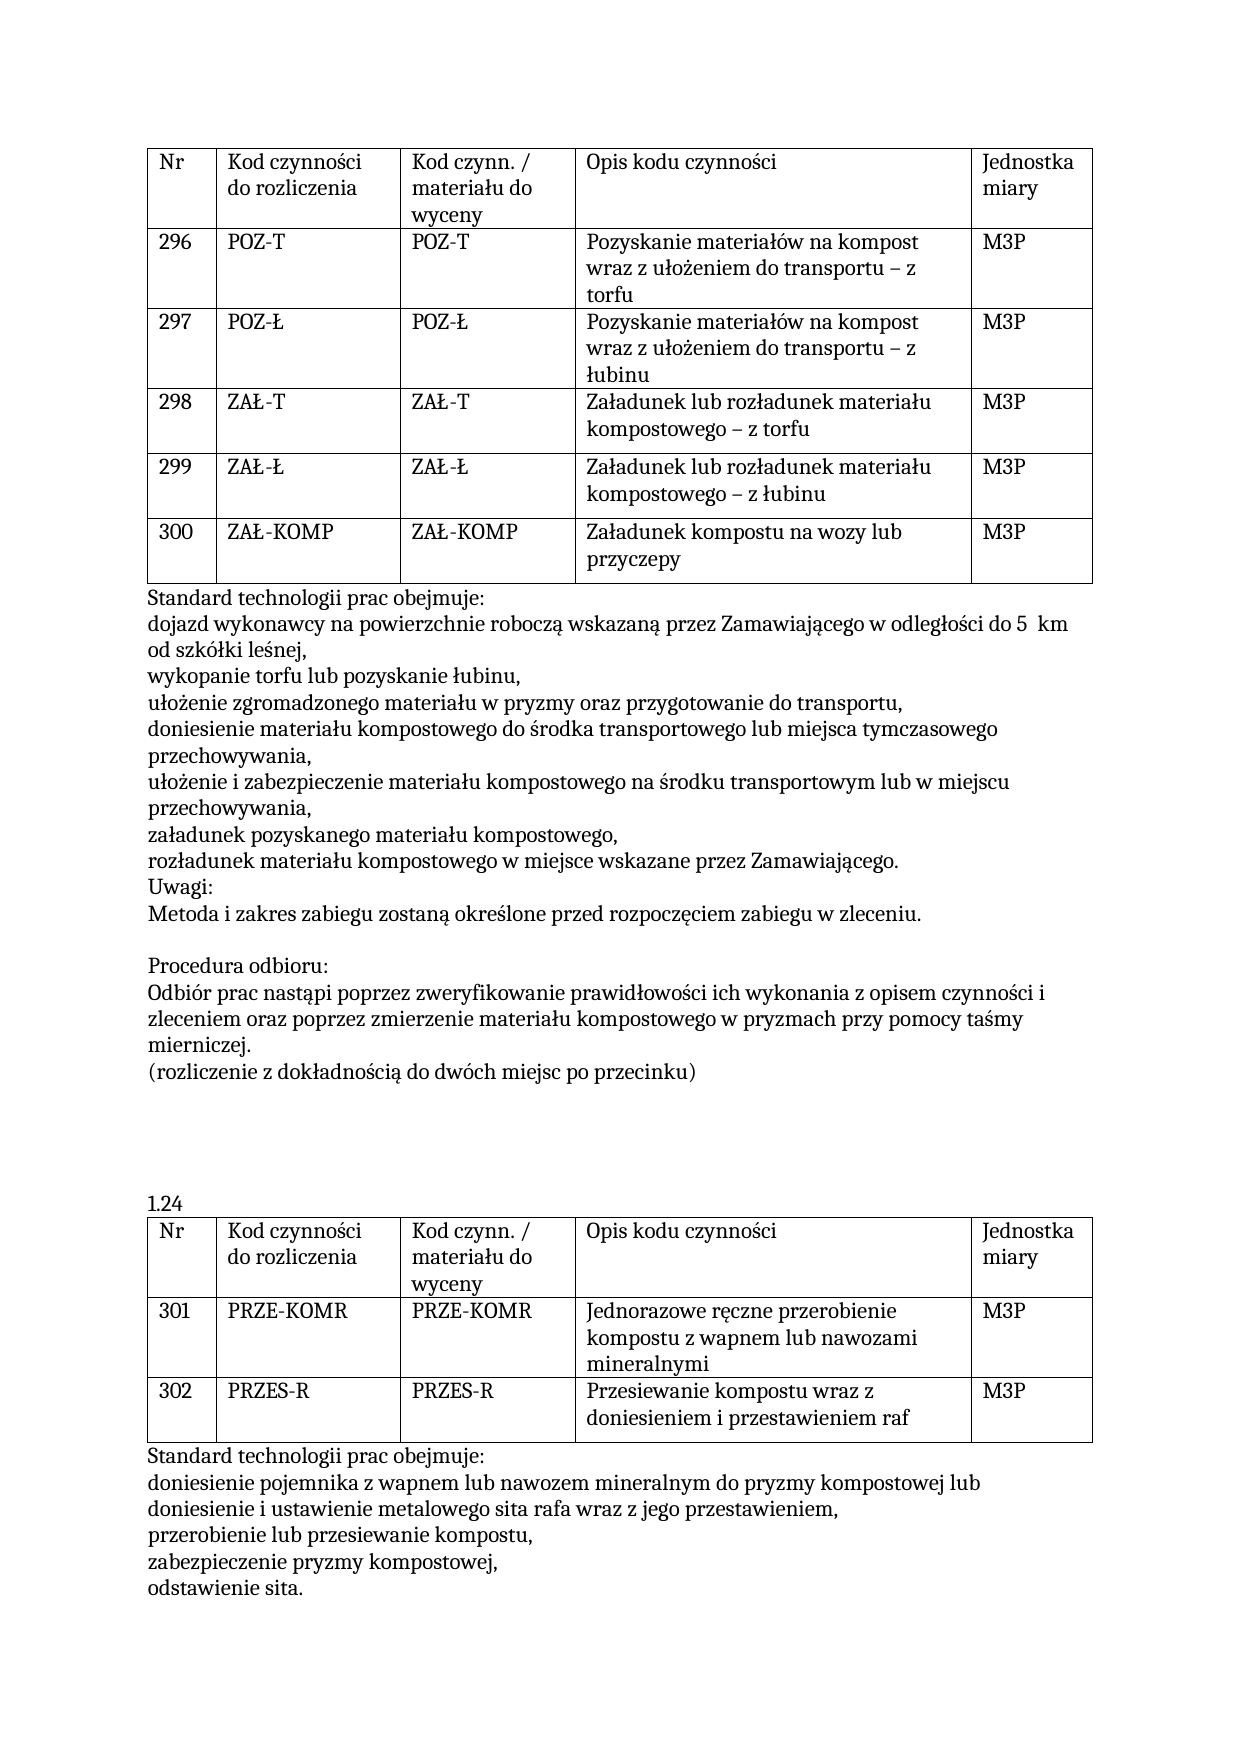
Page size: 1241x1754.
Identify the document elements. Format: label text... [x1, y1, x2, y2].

table_cell Jednorazowe ręczne przerobienie kompostu z wapnem lub nawozami mineralnymi [576, 1298, 971, 1377]
text dojazd wykonawcy na powierzchnie roboczą wskazaną przez Zamawiającego w odległości do 5 km od szkółki leśnej, [148, 611, 1093, 663]
table_cell Załadunek lub rozładunek materiału kompostowego – z łubinu [576, 454, 971, 518]
table_cell Załadunek lub rozładunek materiału kompostowego – z torfu [576, 389, 971, 453]
table_cell PRZES-R [217, 1378, 400, 1442]
text odstawienie sita. [148, 1575, 1093, 1601]
table_cell POZ-Ł [217, 309, 400, 388]
table_header Jednostka miary [972, 1218, 1092, 1297]
table_cell POZ-T [217, 229, 400, 308]
table_cell 302 [148, 1378, 216, 1442]
table_cell M3P [972, 519, 1092, 583]
table_cell M3P [972, 309, 1092, 388]
table_cell PRZE-KOMR [401, 1298, 575, 1377]
table_cell 300 [148, 519, 216, 583]
table_cell 299 [148, 454, 216, 518]
table_cell POZ-Ł [401, 309, 575, 388]
table_cell ZAŁ-T [401, 389, 575, 453]
table_header Nr [148, 149, 216, 228]
text przerobienie lub przesiewanie kompostu, [148, 1522, 1093, 1548]
text Standard technologii prac obejmuje: [148, 1443, 1093, 1469]
table_cell ZAŁ-T [217, 389, 400, 453]
text doniesienie materiału kompostowego do środka transportowego lub miejsca tymczasowego przechowywania, [148, 716, 1093, 769]
text rozładunek materiału kompostowego w miejsce wskazane przez Zamawiającego. [148, 848, 1093, 874]
text Odbiór prac nastąpi poprzez zweryfikowanie prawidłowości ich wykonania z opisem czynności i zleceniem oraz poprzez zmierzenie materiału kompostowego w pryzmach przy pomocy taśmy mierniczej. [148, 979, 1093, 1059]
table_cell M3P [972, 229, 1092, 308]
text Standard technologii prac obejmuje: [148, 584, 1093, 611]
table_cell 301 [148, 1298, 216, 1377]
table_header Kod czynności do rozliczenia [217, 149, 400, 228]
table_header Opis kodu czynności [576, 149, 971, 228]
table_cell PRZE-KOMR [217, 1298, 400, 1377]
text Uwagi: [148, 874, 1093, 901]
table_cell ZAŁ-KOMP [401, 519, 575, 583]
table_header Jednostka miary [972, 149, 1092, 228]
table_cell ZAŁ-Ł [401, 454, 575, 518]
text doniesienie pojemnika z wapnem lub nawozem mineralnym do pryzmy kompostowej lub doniesienie i ustawienie metalowego sita rafa wraz z jego przestawieniem, [148, 1469, 1093, 1522]
table_cell PRZES-R [401, 1378, 575, 1442]
text 1.24 [148, 1190, 1093, 1217]
text ułożenie zgromadzonego materiału w pryzmy oraz przygotowanie do transportu, [148, 690, 1093, 716]
table_header Kod czynn. / materiału do wyceny [401, 149, 575, 228]
text załadunek pozyskanego materiału kompostowego, [148, 821, 1093, 848]
table_cell ZAŁ-KOMP [217, 519, 400, 583]
table_header Opis kodu czynności [576, 1218, 971, 1297]
table_cell M3P [972, 389, 1092, 453]
text wykopanie torfu lub pozyskanie łubinu, [148, 663, 1093, 690]
table_cell M3P [972, 1378, 1092, 1442]
table_cell M3P [972, 1298, 1092, 1377]
table_cell 297 [148, 309, 216, 388]
table_cell 298 [148, 389, 216, 453]
table_cell Przesiewanie kompostu wraz z doniesieniem i przestawieniem raf [576, 1378, 971, 1442]
text zabezpieczenie pryzmy kompostowej, [148, 1548, 1093, 1575]
text Metoda i zakres zabiegu zostaną określone przed rozpoczęciem zabiegu w zleceniu. [148, 901, 1093, 927]
table_header Nr [148, 1218, 216, 1297]
table_header Kod czynności do rozliczenia [217, 1218, 400, 1297]
table_cell M3P [972, 454, 1092, 518]
table_cell ZAŁ-Ł [217, 454, 400, 518]
table_cell POZ-T [401, 229, 575, 308]
text Procedura odbioru: [148, 953, 1093, 979]
table_cell Pozyskanie materiałów na kompost wraz z ułożeniem do transportu – z łubinu [576, 309, 971, 388]
text ułożenie i zabezpieczenie materiału kompostowego na środku transportowym lub w miejscu przechowywania, [148, 769, 1093, 821]
text (rozliczenie z dokładnością do dwóch miejsc po przecinku) [148, 1059, 1093, 1085]
table_header Kod czynn. / materiału do wyceny [401, 1218, 575, 1297]
table_cell 296 [148, 229, 216, 308]
table_cell Załadunek kompostu na wozy lub przyczepy [576, 519, 971, 583]
table_cell Pozyskanie materiałów na kompost wraz z ułożeniem do transportu – z torfu [576, 229, 971, 308]
